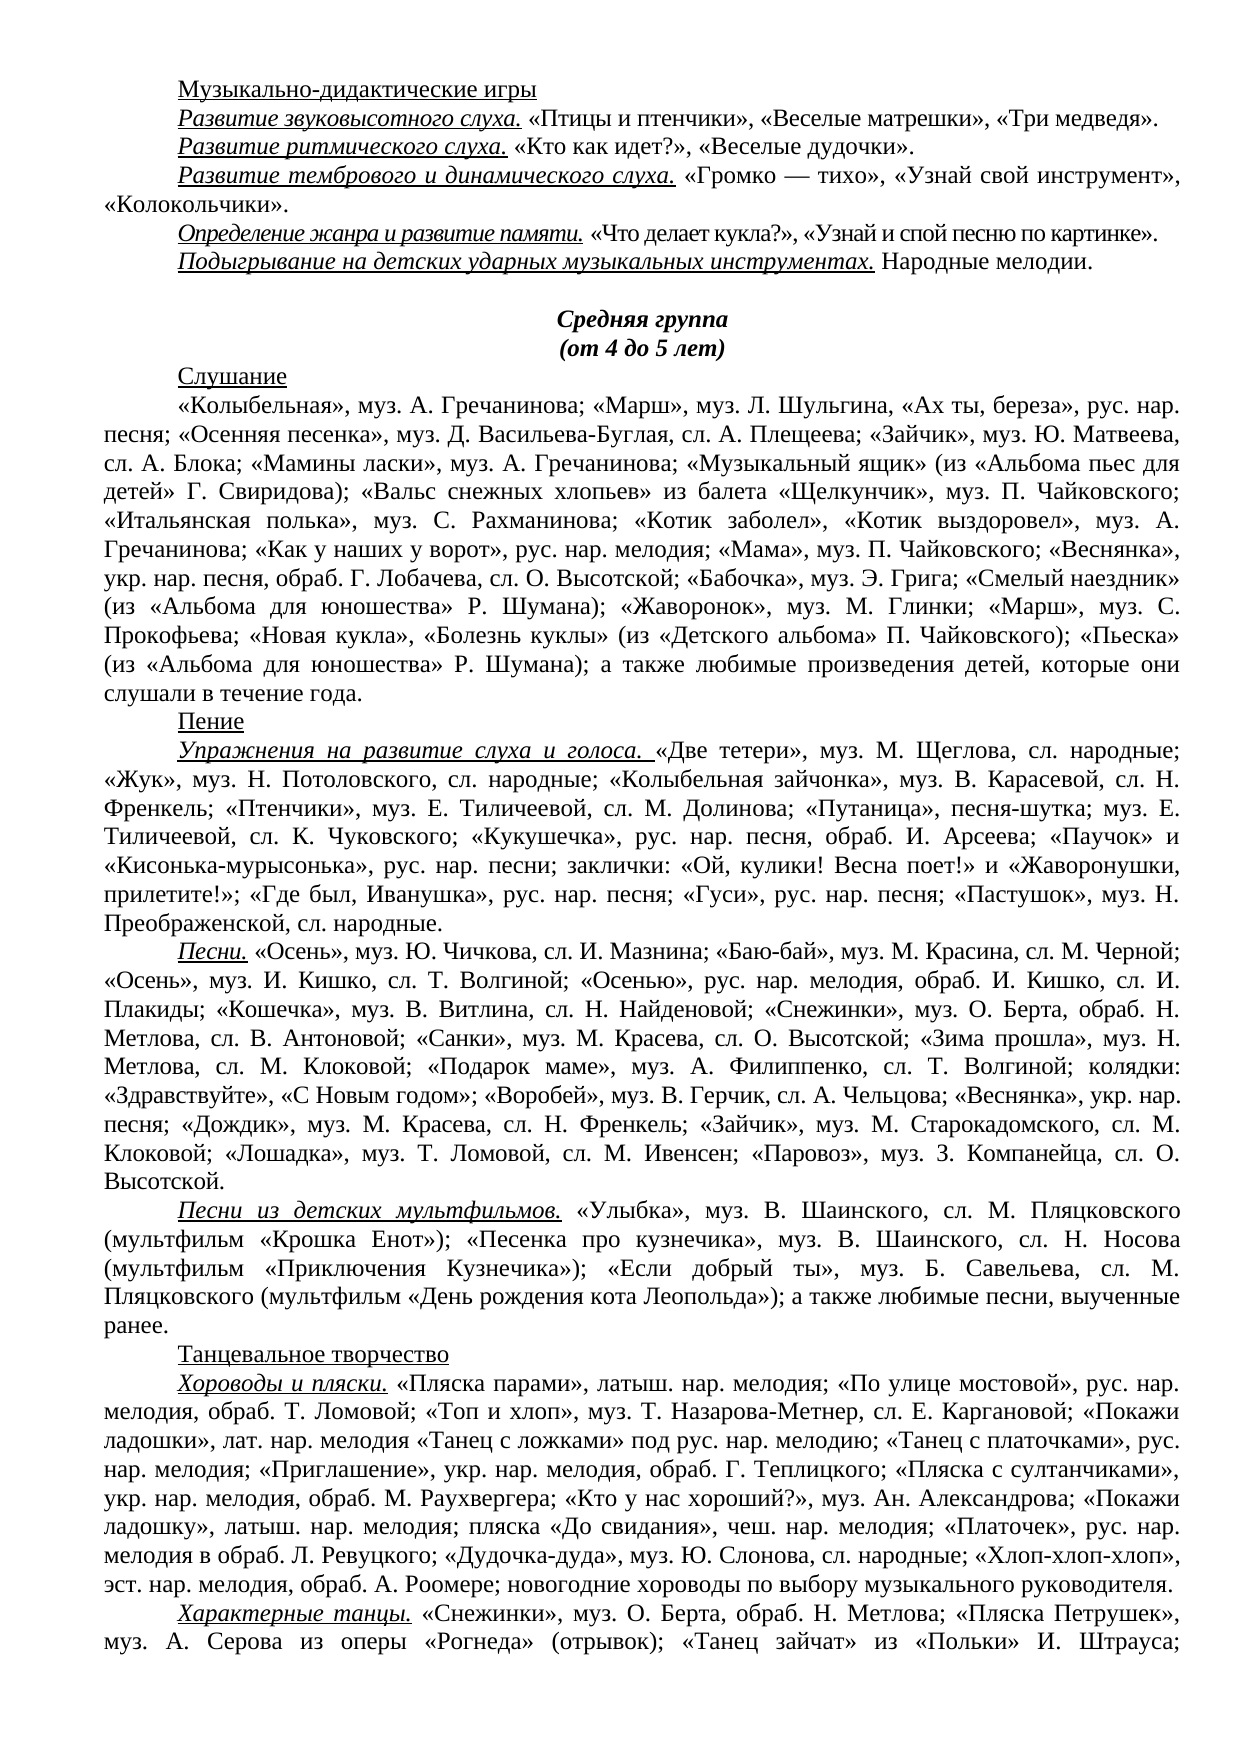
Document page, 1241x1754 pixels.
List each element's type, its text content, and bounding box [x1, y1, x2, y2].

text Хороводы и пляски. «Пляска парами», латыш. нар. мелодия; «По улице мостовой», рус. нар. мелодия, обраб. Т. Ломовой; «Топ и хлоп», муз. Т. Назарова-Метнер, сл. Е. Каргановой; «Покажи ладошки», лат. нар. мелодия «Танец с ложками» под рус. нар. мелодию; «Танец с платочками», рус. нар. мелодия; «Приглашение», укр. нар. мелодия, обраб. Г. Теплицкого; «Пляска с султанчиками», укр. нар. мелодия, обраб. М. Раухвергера; «Кто у нас хороший?», муз. Ан. Александрова; «Покажи ладошку», латыш. нар. мелодия; пляска «До свидания», чеш. нар. мелодия; «Платочек», рус. нар. мелодия в обраб. Л. Ревуцкого; «Дудочка-дуда», муз. Ю. Слонова, сл. народные; «Хлоп-хлоп-хлоп», эст. нар. мелодия, обраб. А. Роомере; новогодние хороводы по выбору музыкального руководителя. [103, 1368, 1181, 1598]
text Развитие тембрового и динамического слуха. «Громко — тихо», «Узнай свой инструмент», «Колокольчики». [103, 160, 1181, 218]
text Песни из детских мультфильмов. «Улыбка», муз. В. Шаинского, сл. М. Пляцковского (мультфильм «Крошка Енот»); «Песенка про кузнечика», муз. В. Шаинского, сл. Н. Носова (мультфильм «Приключения Кузнечика»); «Если добрый ты», муз. Б. Савельева, сл. М. Пляцковского (мультфильм «День рождения кота Леопольда»); а также любимые песни, выученные ранее. [103, 1195, 1181, 1339]
text Развитие звуковысотного слуха. «Птицы и птенчики», «Веселые матрешки», «Три медведя». [103, 103, 1181, 131]
text Средняя группа [103, 304, 1181, 333]
text Песни. «Осень», муз. Ю. Чичкова, сл. И. Мазнина; «Баю-бай», муз. М. Красина, сл. М. Черной; «Осень», муз. И. Кишко, сл. Т. Волгиной; «Осенью», рус. нар. мелодия, обраб. И. Кишко, сл. И. Плакиды; «Кошечка», муз. В. Витлина, сл. Н. Найденовой; «Снежинки», муз. О. Берта, обраб. Н. Метлова, сл. В. Антоновой; «Санки», муз. М. Красева, сл. О. Высотской; «Зима прошла», муз. Н. Метлова, сл. М. Клоковой; «Подарок маме», муз. А. Филиппенко, сл. Т. Волгиной; колядки: «Здравствуйте», «С Новым годом»; «Воробей», муз. В. Герчик, сл. А. Чельцова; «Веснянка», укр. нар. песня; «Дождик», муз. М. Красева, сл. Н. Френкель; «Зайчик», муз. М. Старокадомского, сл. М. Клоковой; «Лошадка», муз. Т. Ломовой, сл. М. Ивенсен; «Паровоз», муз. З. Компанейца, сл. О. Высотской. [103, 936, 1181, 1195]
text (от 4 до 5 лет) [103, 333, 1181, 361]
text «Колыбельная», муз. А. Гречанинова; «Марш», муз. Л. Шульгина, «Ах ты, береза», рус. нар. песня; «Осенняя песенка», муз. Д. Васильева-Буглая, сл. А. Плещеева; «Зайчик», муз. Ю. Матвеева, сл. А. Блока; «Мамины ласки», муз. А. Гречанинова; «Музыкальный ящик» (из «Альбома пьес для детей» Г. Свиридова); «Вальс снежных хлопьев» из балета «Щелкунчик», муз. П. Чайковского; «Итальянская полька», муз. С. Рахманинова; «Котик заболел», «Котик выздоровел», муз. А. Гречанинова; «Как у наших у ворот», рус. нар. мелодия; «Мама», муз. П. Чайковского; «Веснянка», укр. нар. песня, обраб. Г. Лобачева, сл. О. Высотской; «Бабочка», муз. Э. Грига; «Смелый наездник» (из «Альбома для юношества» Р. Шумана); «Жаворонок», муз. М. Глинки; «Марш», муз. С. Прокофьева; «Новая кукла», «Болезнь куклы» (из «Детского альбома» П. Чайковского); «Пьеска» (из «Альбома для юношества» Р. Шумана); а также любимые произведения детей, которые они слушали в течение года. [103, 390, 1181, 706]
text Упражнения на развитие слуха и голоса. «Две тетери», муз. М. Щеглова, сл. народные; «Жук», муз. Н. Потоловского, сл. народные; «Колыбельная зайчонка», муз. В. Карасевой, сл. Н. Френкель; «Птенчики», муз. Е. Тиличеевой, сл. М. Долинова; «Путаница», песня-шутка; муз. Е. Тиличеевой, сл. К. Чуковского; «Кукушечка», рус. нар. песня, обраб. И. Арсеева; «Паучок» и «Кисонька-мурысонька», рус. нар. песни; заклички: «Ой, кулики! Весна поет!» и «Жаворонушки, прилетите!»; «Где был, Иванушка», рус. нар. песня; «Гуси», рус. нар. песня; «Пастушок», муз. Н. Преображенской, сл. народные. [103, 735, 1181, 936]
text Слушание [103, 361, 1181, 390]
text Музыкально-дидактические игры [103, 74, 1181, 103]
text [103, 1598, 1181, 1655]
text Развитие ритмического слуха. «Кто как идет?», «Веселые дудочки». [103, 131, 1181, 160]
text Определение жанра и развитие памяти. «Что делает кукла?», «Узнай и спой песню по картинке». [103, 218, 1181, 246]
text Подыгрывание на детских ударных музыкальных инструментах. Народные мелодии. [103, 246, 1181, 275]
text Пение [103, 706, 1181, 735]
text Танцевальное творчество [103, 1339, 1181, 1368]
